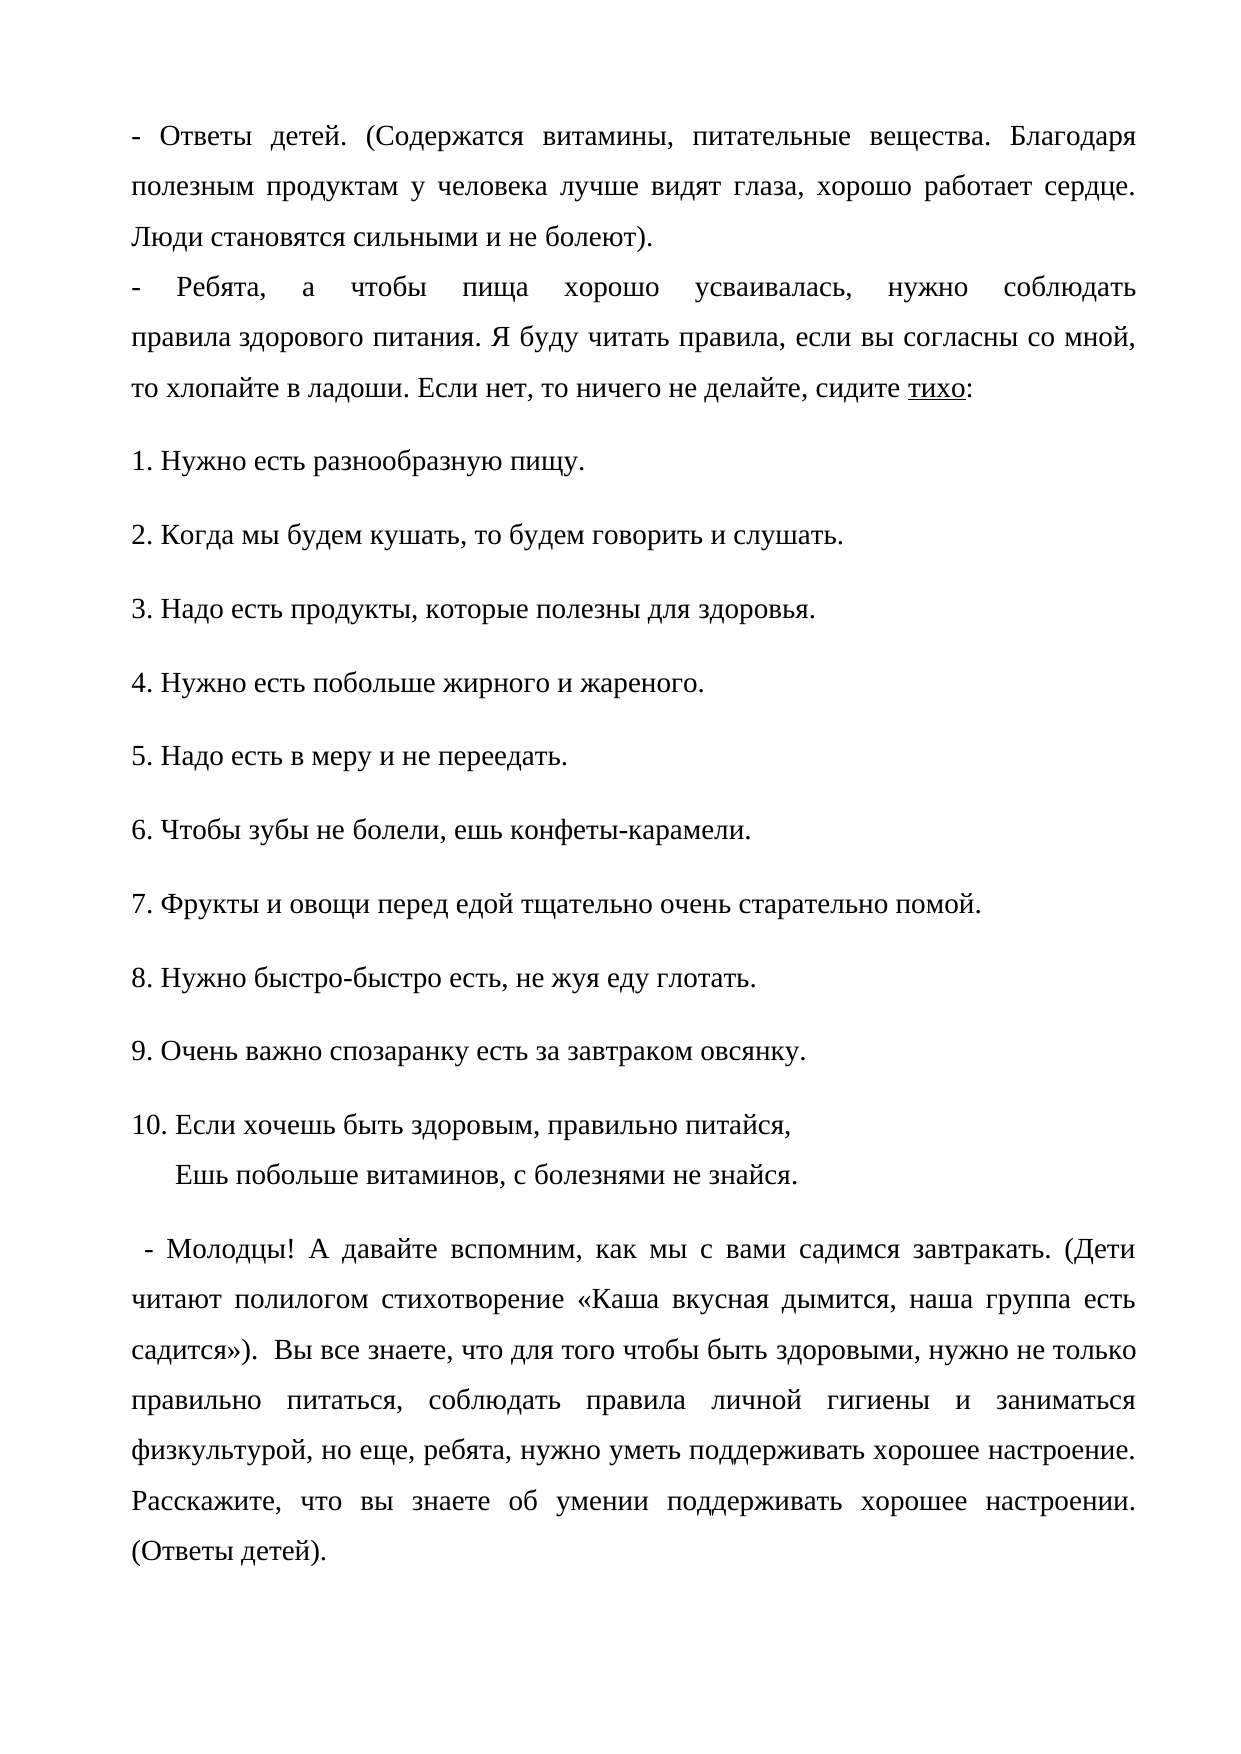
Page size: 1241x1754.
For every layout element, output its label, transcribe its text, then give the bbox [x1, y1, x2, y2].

text 5. Надо есть в меру и не переедать. [131, 738, 1137, 772]
text 6. Чтобы зубы не болели, ешь конфеты-карамели. [131, 812, 1137, 846]
text - Ответы детей. (Содержатся витамины, питательные вещества. Благодаря полезным продуктам у человека лучше видят глаза, хорошо работает сердце. Люди становятся сильными и не болеют). [131, 118, 1137, 252]
text Ешь побольше витаминов, с болезнями не знайся. [131, 1157, 1137, 1191]
text 9. Очень важно спозаранку есть за завтраком овсянку. [131, 1033, 1137, 1067]
text 2. Когда мы будем кушать, то будем говорить и слушать. [131, 517, 1137, 551]
text - Ребята, а чтобы пища хорошо усваивалась, нужно соблюдать правила здорового питания. Я буду читать правила, если вы согласны со мной, то хлопайте в ладоши. Если нет, то ничего не делайте, сидите тихо: [131, 269, 1137, 403]
text - Молодцы! А давайте вспомним, как мы с вами садимся завтракать. (Дети читают полилогом стихотворение «Каша вкусная дымится, наша группа есть садится»). Вы все знаете, что для того чтобы быть здоровыми, нужно не только правильно питаться, соблюдать правила личной гигиены и заниматься физкультурой, но еще, ребята, нужно уметь поддерживать хорошее настроение. Расскажите, что вы знаете об умении поддерживать хорошее настроении. (Ответы детей). [131, 1231, 1137, 1567]
text 1. Нужно есть разнообразную пищу. [131, 443, 1137, 477]
text 8. Нужно быстро-быстро есть, не жуя еду глотать. [131, 960, 1137, 993]
text 4. Нужно есть побольше жирного и жареного. [131, 665, 1137, 698]
text 3. Надо есть продукты, которые полезны для здоровья. [131, 591, 1137, 624]
text 7. Фрукты и овощи перед едой тщательно очень старательно помой. [131, 886, 1137, 919]
text 10. Если хочешь быть здоровым, правильно питайся, [131, 1107, 1137, 1141]
